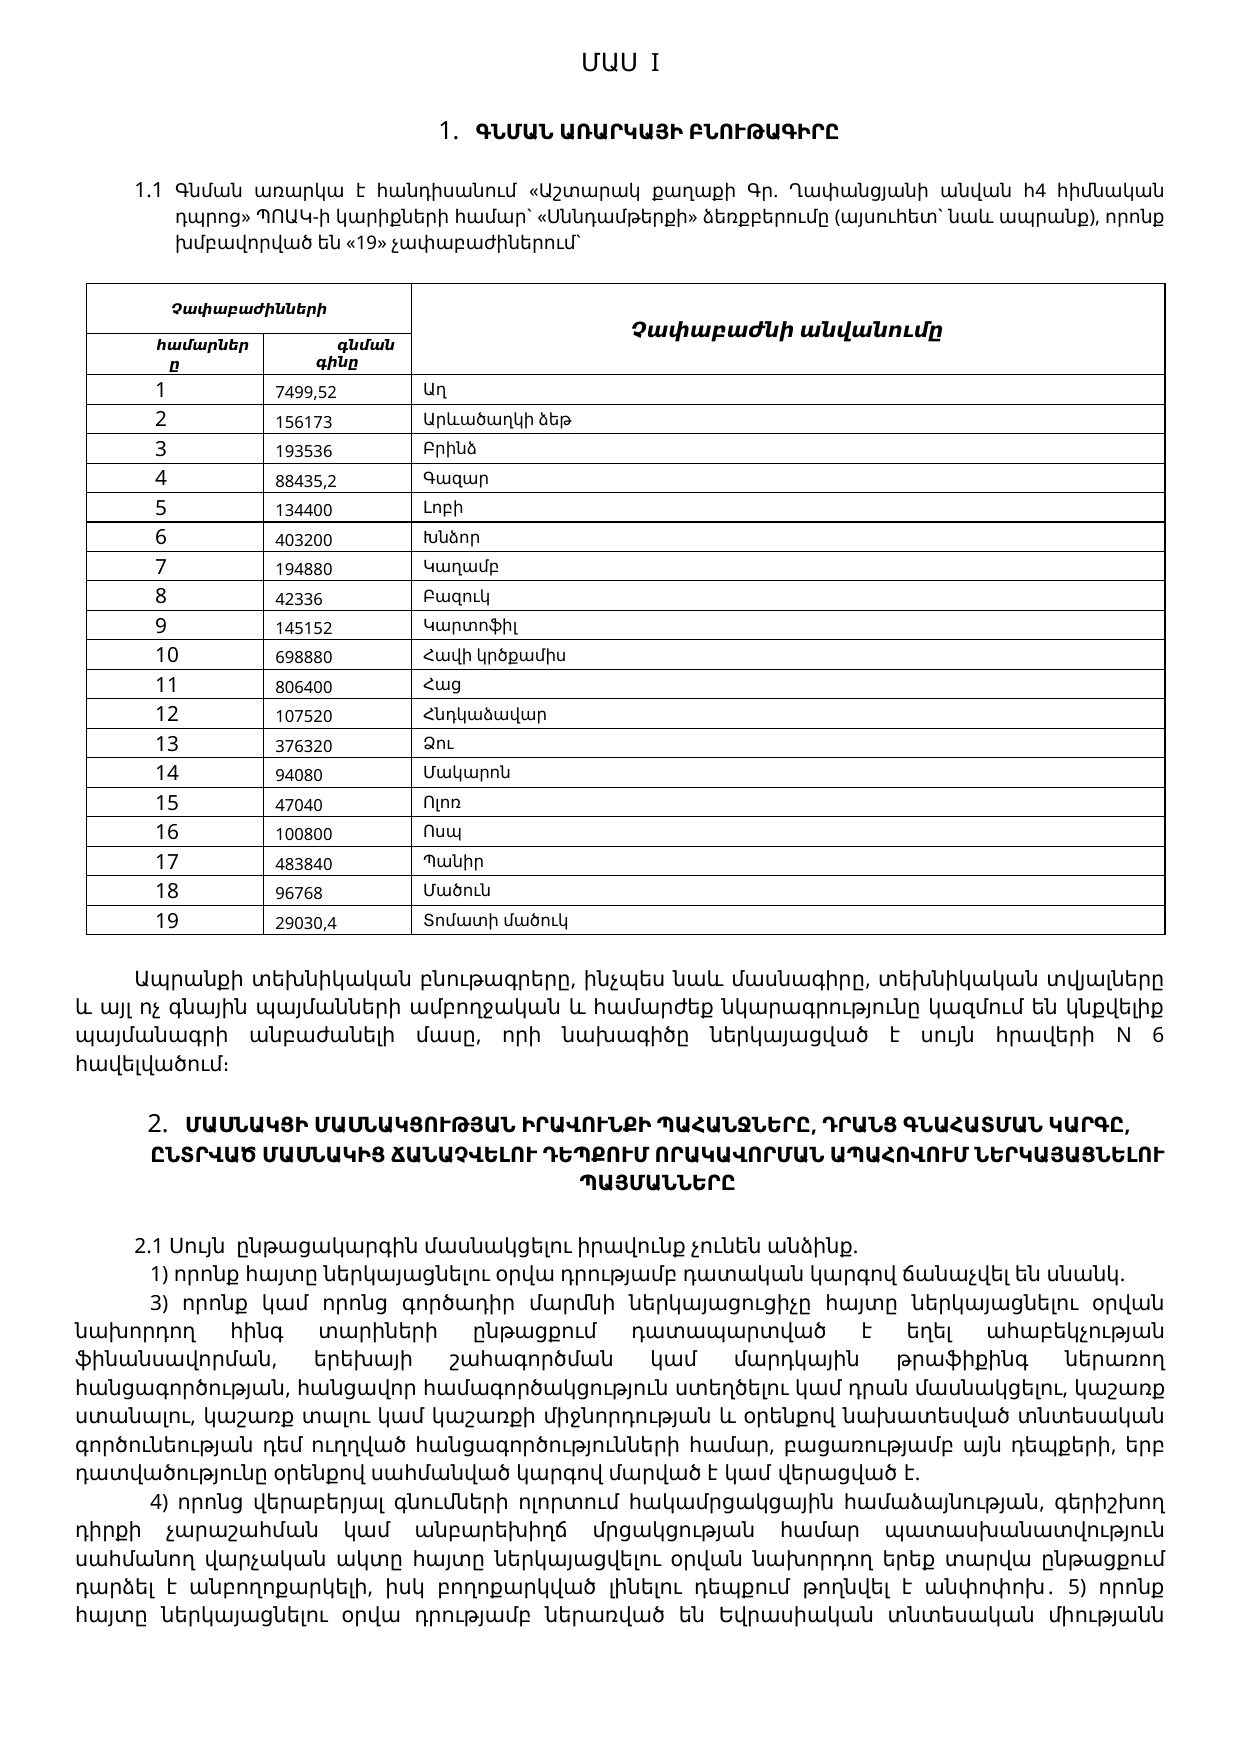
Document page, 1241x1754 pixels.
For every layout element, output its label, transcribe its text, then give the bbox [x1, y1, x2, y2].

list ՄԱՍՆԱԿՑԻ ՄԱՍՆԱԿՑՈՒԹՅԱՆ ԻՐԱՎՈՒՆՔԻ ՊԱՀԱՆՋՆԵՐԸ, ԴՐԱՆՑ ԳՆԱՀԱՏՄԱՆ ԿԱՐԳԸ, ԸՆՏՐՎԱԾ ՄԱՍՆԱԿԻՑ ՃԱՆԱՉՎԵԼՈՒ ԴԵՊՔՈՒՄ ՈՐԱԿԱՎՈՐՄԱՆ ԱՊԱՀՈՎՈՒՄ ՆԵՐԿԱՅԱՑՆԵԼՈՒ ՊԱՅՄԱՆՆԵՐԸ [112, 1106, 1165, 1197]
table_cell գնման գինը [264, 334, 411, 374]
table_cell Մակարոն [412, 758, 1164, 787]
table_cell Ձու [412, 729, 1164, 757]
text 2.1 Սույն ընթացակարգին մասնակցելու իրավունք չունեն անձինք. [75, 1231, 1165, 1259]
table_cell [87, 552, 263, 580]
table_cell [87, 434, 263, 462]
table_cell Գազար [412, 464, 1164, 492]
table_cell Կարտոֆիլ [412, 611, 1164, 639]
table_cell [87, 847, 263, 875]
table_cell [87, 758, 263, 787]
table_cell Հավի կրծքամիս [412, 640, 1164, 669]
table_cell 47040 [264, 788, 411, 816]
table_cell 698880 [264, 640, 411, 669]
table_cell Մածուն [412, 876, 1164, 905]
table_header Չափաբաժնի անվանումը [412, 284, 1164, 374]
table_cell Կաղամբ [412, 552, 1164, 580]
table_cell 145152 [264, 611, 411, 639]
text ՄԱՍ I [75, 44, 1165, 78]
table_cell Բազուկ [412, 581, 1164, 610]
table_cell 376320 [264, 729, 411, 757]
table_cell 806400 [264, 670, 411, 698]
table_cell [87, 876, 263, 905]
text 3) որոնք կամ որոնց գործադիր մարմնի ներկայացուցիչը հայտը ներկայացնելու օրվան նախորդող հինգ տարիների ընթացքում դատապարտված է եղել ահաբեկչության ֆինանսավորման, երեխայի շահագործման կամ մարդկային թրաֆիքինգ ներառող հանցագործության, հանցավոր համագործակցություն ստեղծելու կամ դրան մասնակցելու, կաշառք ստանալու, կաշառք տալու կամ կաշառքի միջնորդության և օրենքով նախատեսված տնտեսական գործունեության դեմ ուղղված հանցագործությունների համար, բացառությամբ այն դեպքերի, երբ դատվածությունը օրենքով սահմանված կարգով մարված է կամ վերացված է. [75, 1288, 1165, 1487]
table_cell Պանիր [412, 847, 1164, 875]
table_cell [87, 788, 263, 816]
table_cell 193536 [264, 434, 411, 462]
table_cell Բրինձ [412, 434, 1164, 462]
table_cell [87, 464, 263, 492]
table_cell 7499,52 [264, 375, 411, 403]
table_cell 107520 [264, 699, 411, 728]
table_cell [87, 729, 263, 757]
table_cell [87, 493, 263, 521]
table_cell համարները [87, 334, 263, 374]
table_cell [87, 670, 263, 698]
table_cell [87, 405, 263, 433]
table_cell Հաց [412, 670, 1164, 698]
text 1) որոնք հայտը ներկայացնելու օրվա դրությամբ դատական կարգով ճանաչվել են սնանկ. [75, 1259, 1165, 1288]
table_cell Հնդկաձավար [412, 699, 1164, 728]
subtitle Գնման առարկա է հանդիսանում «Աշտարակ քաղաքի Գր. Ղափանցյանի անվան հ4 հիմնական դպրոց» ՊՈԱԿ-ի կարիքների համար` «Սննդամթերքի» ձեռքբերումը (այսուհետ` նաև ապրանք), որոնք խմբավորված են «19» չափաբաժիներում` [134, 175, 1165, 254]
table_cell Ոլոռ [412, 788, 1164, 816]
table_cell Լոբի [412, 493, 1164, 521]
table_header Չափաբաժինների [87, 284, 411, 333]
table_cell 156173 [264, 405, 411, 433]
table_cell 42336 [264, 581, 411, 610]
table_cell Աղ [412, 375, 1164, 403]
table_cell 88435,2 [264, 464, 411, 492]
list ԳՆՄԱՆ ԱՌԱՐԿԱՅԻ ԲՆՈՒԹԱԳԻՐԸ [112, 112, 1165, 147]
table_cell 96768 [264, 876, 411, 905]
table_cell Ոսպ [412, 817, 1164, 846]
table_cell [87, 611, 263, 639]
table_cell [87, 817, 263, 846]
table_cell 100800 [264, 817, 411, 846]
table_cell 134400 [264, 493, 411, 521]
table_cell 29030,4 [264, 906, 411, 934]
table_cell Խնձոր [412, 523, 1164, 551]
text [75, 1487, 1165, 1629]
table_cell Արևածաղկի ձեթ [412, 405, 1164, 433]
table_cell [87, 581, 263, 610]
text Ապրանքի տեխնիկական բնութագրերը, ինչպես նաև մասնագիրը, տեխնիկական տվյալները և այլ ոչ գնային պայմանների ամբողջական և համարժեք նկարագրությունը կազմում են կնքվելիք պայմանագրի անբաժանելի մասը, որի նախագիծը ներկայացված է սույն հրավերի N 6 հավելվածում։ [75, 964, 1165, 1077]
table_cell [87, 906, 263, 934]
table_cell [87, 523, 263, 551]
table_cell 194880 [264, 552, 411, 580]
table_cell [87, 699, 263, 728]
table_cell Տոմատի մածուկ [412, 906, 1164, 934]
table_cell [87, 640, 263, 669]
table_cell 94080 [264, 758, 411, 787]
table_cell 403200 [264, 523, 411, 551]
table_cell 483840 [264, 847, 411, 875]
table_cell [87, 375, 263, 403]
